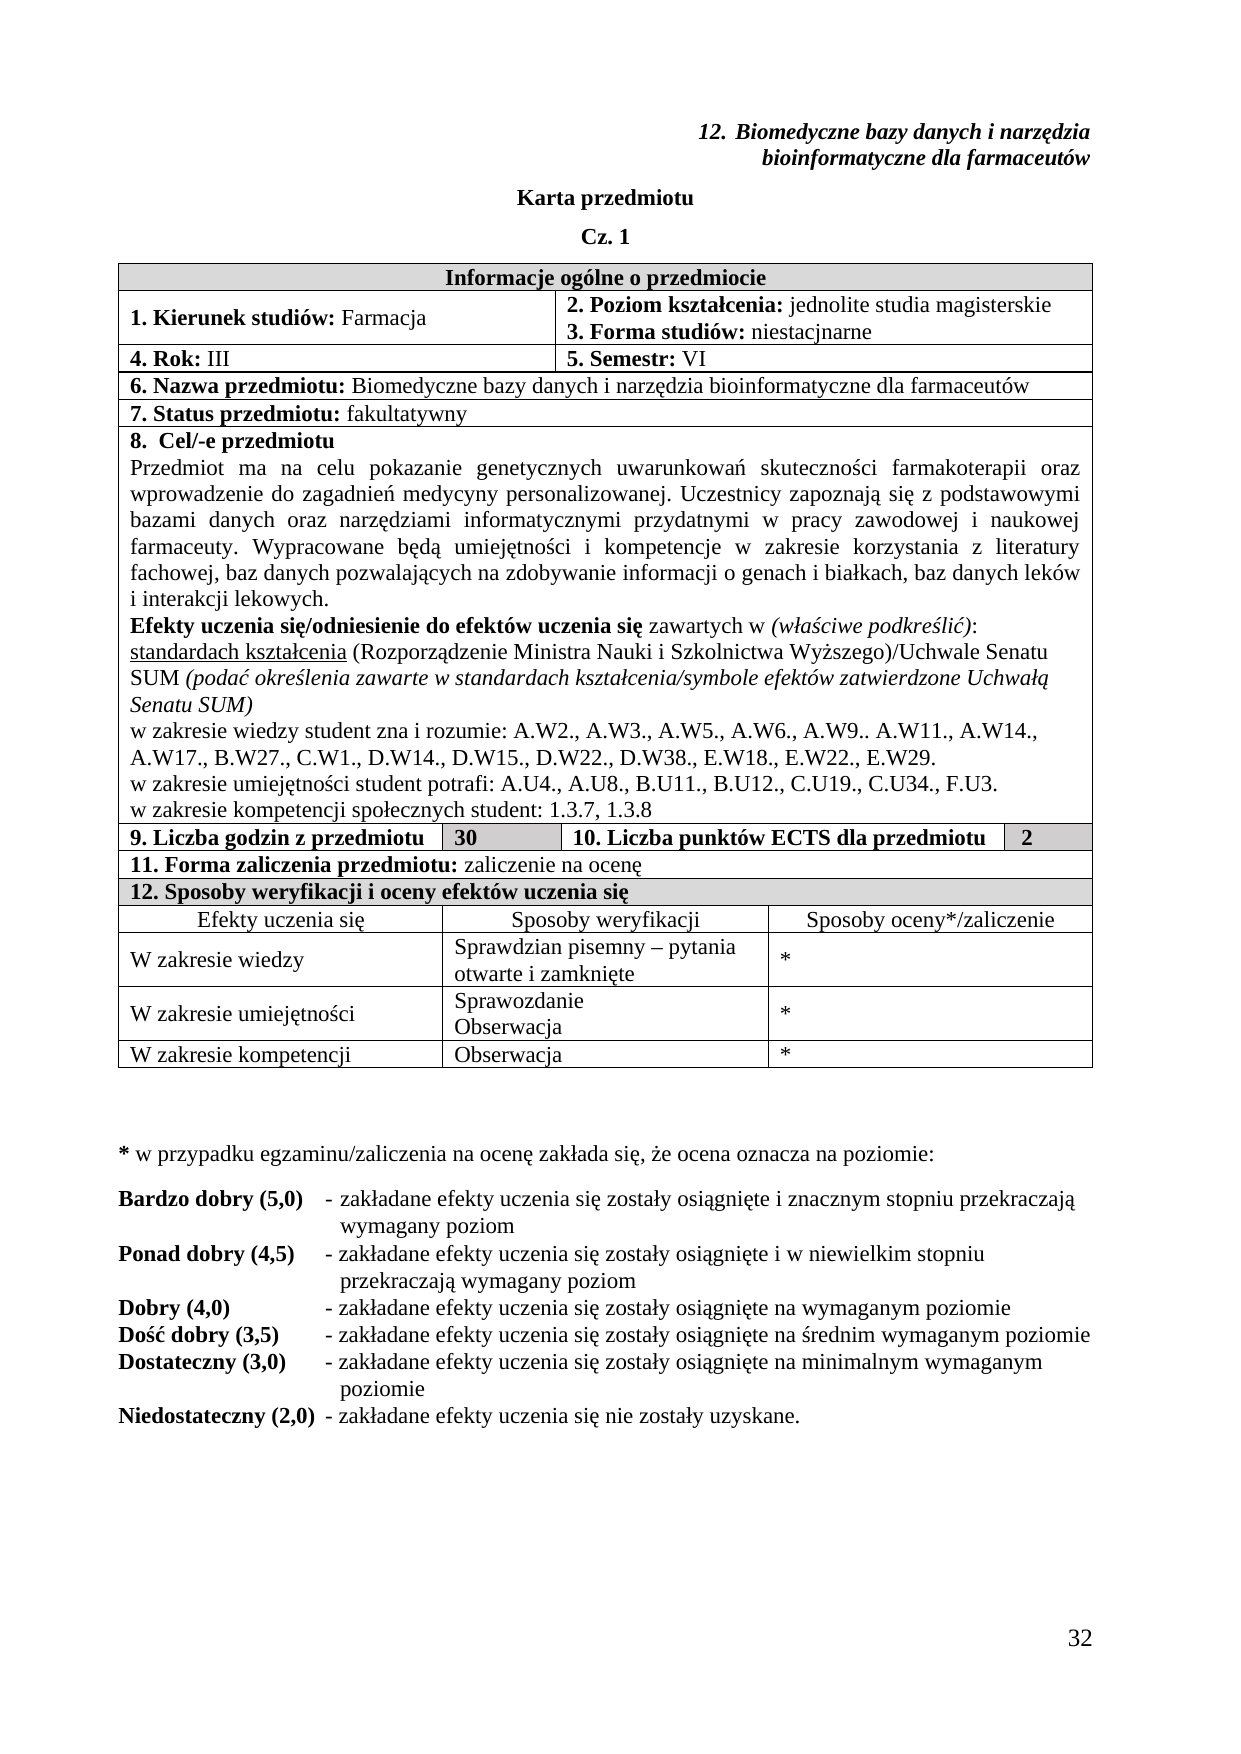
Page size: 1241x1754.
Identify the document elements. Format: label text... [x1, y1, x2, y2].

list Biomedyczne bazy danych i narzędzia [155, 118, 1092, 144]
table_cell * [769, 987, 1092, 1040]
text Niedostateczny (2,0) - zakładane efekty uczenia się nie zostały uzyskane. [118, 1401, 1092, 1428]
table_cell 6. Nazwa przedmiotu: Biomedyczne bazy danych i narzędzia bioinformatyczne dla farmaceutów [119, 373, 1092, 399]
text Karta przedmiotu [118, 184, 1092, 210]
table_cell Obserwacja [443, 1041, 768, 1067]
text * w przypadku egzaminu/zaliczenia na ocenę zakłada się, że ocena oznacza na poziomie: [118, 1139, 1092, 1166]
table_header Informacje ogólne o przedmiocie [119, 264, 1092, 290]
table_cell 9. Liczba godzin z przedmiotu [119, 824, 442, 850]
table_cell 2. Poziom kształcenia: jednolite studia magisterskie 3. Forma studiów: niestacjnarne [556, 291, 1092, 344]
table_cell W zakresie kompetencji [119, 1041, 442, 1067]
table_cell 1. Kierunek studiów: Farmacja [119, 291, 555, 344]
table_cell 7. Status przedmiotu: fakultatywny [119, 400, 1092, 426]
table_cell 30 [443, 824, 561, 850]
table_cell 8. Cel/-e przedmiotu Przedmiot ma na celu pokazanie genetycznych uwarunkowań skuteczności farmakoterapii oraz wprowadzenie do zagadnień medycyny personalizowanej. Uczestnicy zapoznają się z podstawowymi bazami danych oraz narzędziami informatycznymi przydatnymi w pracy zawodowej i naukowej farmaceuty. Wypracowane będą umiejętności i kompetencje w zakresie korzystania z literatury fachowej, baz danych pozwalających na zdobywanie informacji o genach i białkach, baz danych leków i interakcji lekowych. [119, 427, 1092, 612]
text Cz. 1 [118, 223, 1092, 250]
table_cell * [769, 1041, 1092, 1067]
table_cell 11. Forma zaliczenia przedmiotu: zaliczenie na ocenę [119, 851, 1092, 877]
text Ponad dobry (4,5) - zakładane efekty uczenia się zostały osiągnięte i w niewielkim stopniu przekraczają wymagany poziom [118, 1239, 1092, 1293]
table_cell W zakresie wiedzy [119, 933, 442, 986]
table_cell Sprawozdanie Obserwacja [443, 987, 768, 1040]
text Bardzo dobry (5,0) - zakładane efekty uczenia się zostały osiągnięte i znacznym stopniu przekraczają wymagany poziom [118, 1185, 1092, 1239]
table_cell Sposoby oceny*/zaliczenie [769, 906, 1092, 932]
table_cell 12. Sposoby weryfikacji i oceny efektów uczenia się [119, 879, 1092, 905]
text Dość dobry (3,5) - zakładane efekty uczenia się zostały osiągnięte na średnim wymaganym poziomie [118, 1320, 1092, 1347]
table_cell W zakresie umiejętności [119, 987, 442, 1040]
text bioinformatyczne dla farmaceutów [193, 144, 1092, 171]
text Dostateczny (3,0) - zakładane efekty uczenia się zostały osiągnięte na minimalnym wymaganym poziomie [118, 1347, 1092, 1401]
table_cell 10. Liczba punktów ECTS dla przedmiotu [562, 824, 1004, 850]
table_cell 5. Semestr: VI [556, 345, 1092, 371]
table_cell 2 [1005, 824, 1092, 850]
table_cell Sposoby weryfikacji [443, 906, 768, 932]
text Dobry (4,0) - zakładane efekty uczenia się zostały osiągnięte na wymaganym poziomie [118, 1293, 1092, 1320]
table_cell Efekty uczenia się/odniesienie do efektów uczenia się zawartych w (właściwe podkreślić): standardach kształcenia (Rozporządzenie Ministra Nauki i Szkolnictwa Wyższego)/Uchwale Senatu SUM (podać określenia zawarte w standardach kształcenia/symbole efektów zatwierdzone Uchwałą Senatu SUM) w zakresie wiedzy student zna i rozumie: A.W2., A.W3., A.W5., A.W6., A.W9.. A.W11., A.W14., A.W17., B.W27., C.W1., D.W14., D.W15., D.W22., D.W38., E.W18., E.W22., E.W29. w zakresie umiejętności student potrafi: A.U4., A.U8., B.U11., B.U12., C.U19., C.U34., F.U3. w zakresie kompetencji społecznych student: 1.3.7, 1.3.8 [119, 612, 1092, 823]
table_cell 4. Rok: III [119, 345, 555, 371]
table_cell Efekty uczenia się [119, 906, 442, 932]
table_cell Sprawdzian pisemny – pytania otwarte i zamknięte [443, 933, 768, 986]
table_cell * [769, 933, 1092, 986]
